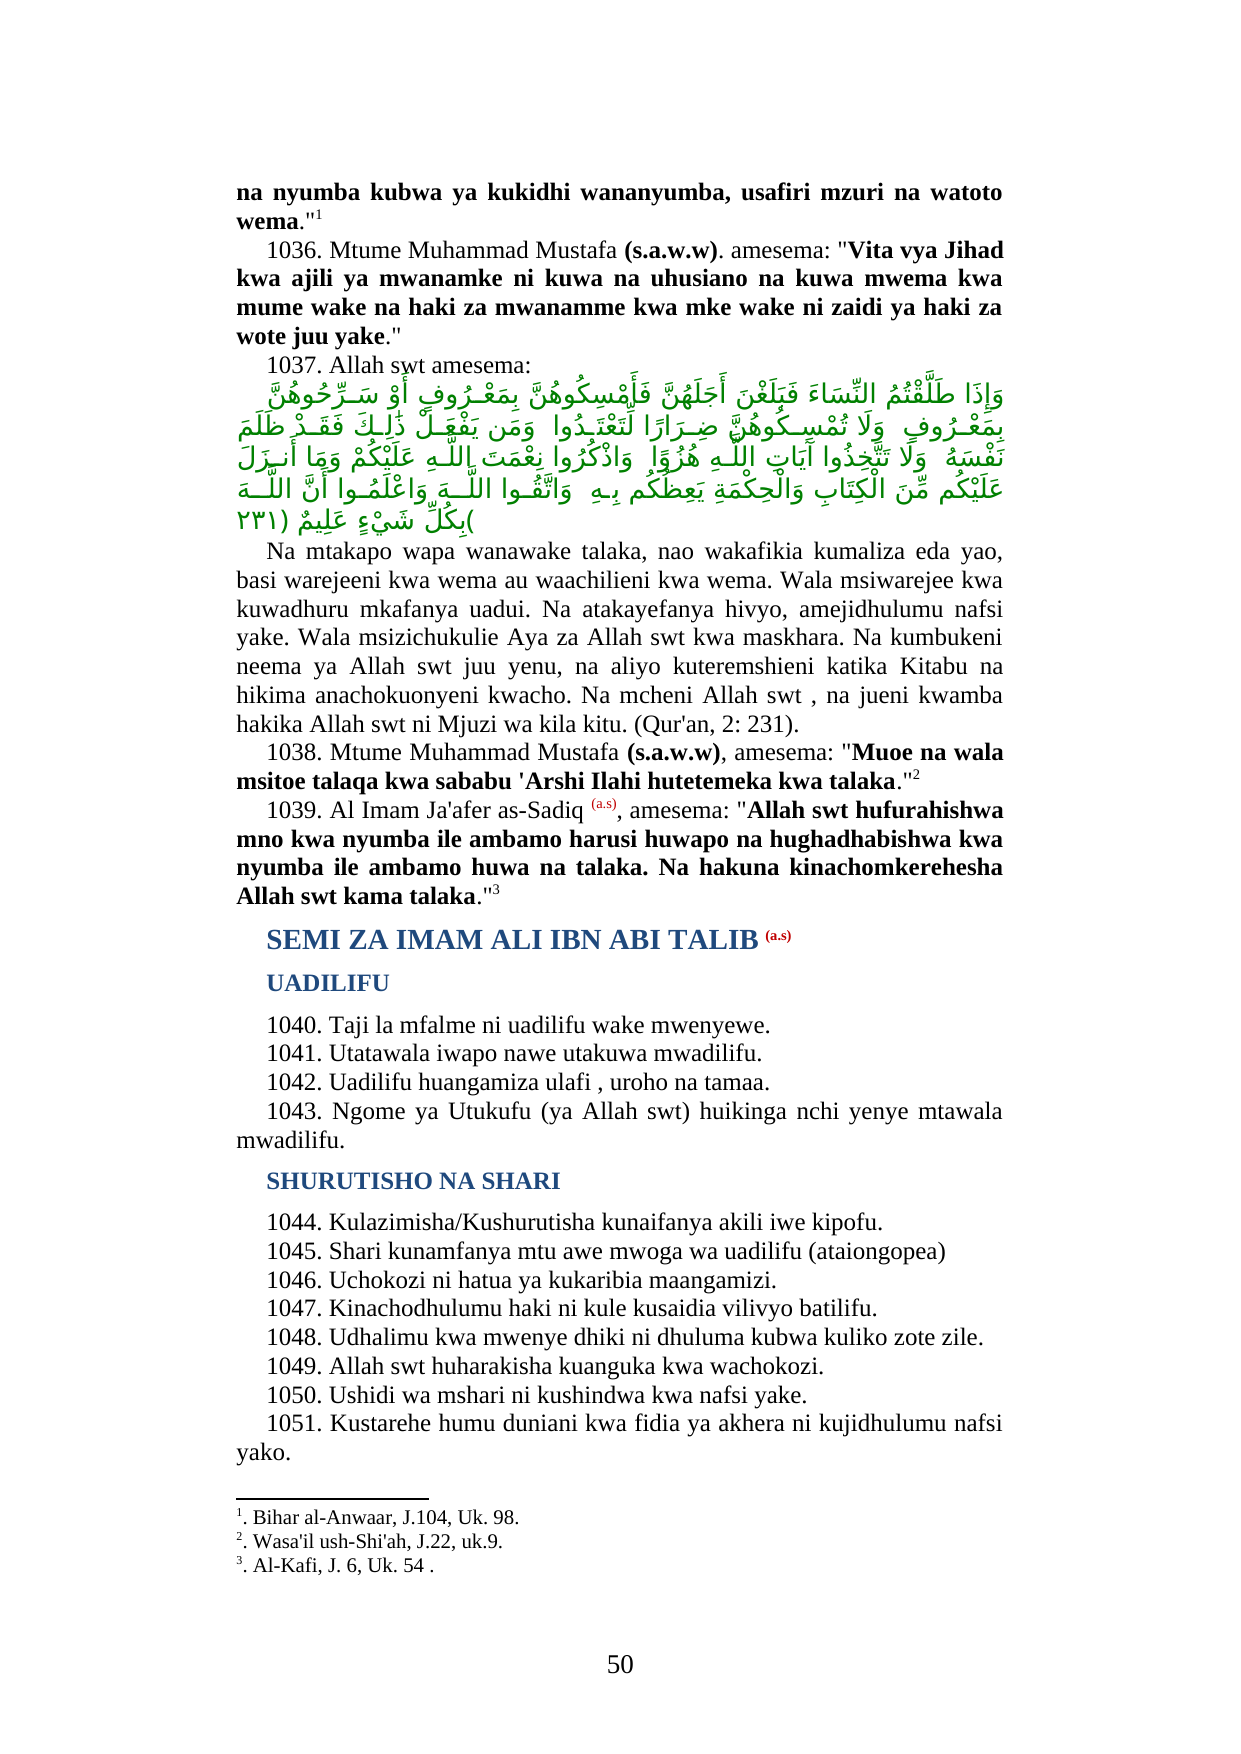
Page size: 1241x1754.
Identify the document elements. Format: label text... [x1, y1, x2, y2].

subtitle SHURUTISHO NA SHARI [236, 1166, 1004, 1195]
subtitle SEMI ZA IMAM ALI IBN ABI TALIB (a.s) [236, 922, 1004, 956]
text 1040. Taji la mfalme ni uadilifu wake mwenyewe. [236, 1010, 1004, 1038]
text 1047. Kinachodhulumu haki ni kule kusaidia vilivyo batilifu. [236, 1293, 1004, 1322]
text وَإِذَا طَلَّقْتُمُ النِّسَاءَ فَبَلَغْنَ أَجَلَهُنَّ فَأَمْسِكُوهُنَّ بِمَعْرُوفٍ أَوْ سَرِّحُوهُنَّ بِمَعْرُوفٍ وَلَا تُمْسِكُوهُنَّ ضِرَارًا لِّتَعْتَدُوا وَمَن يَفْعَلْ ذَٰلِكَ فَقَدْ ظَلَمَ نَفْسَهُ وَلَا تَتَّخِذُوا آيَاتِ اللَّـهِ هُزُوًا وَاذْكُرُوا نِعْمَتَ اللَّـهِ عَلَيْكُمْ وَمَا أَنزَلَ عَلَيْكُم مِّنَ الْكِتَابِ وَالْحِكْمَةِ يَعِظُكُم بِهِ وَاتَّقُوا اللَّـهَ وَاعْلَمُوا أَنَّ اللَّـهَ بِكُلِّ شَيْءٍ عَلِيمٌ ﴿٢٣١﴾ [236, 378, 1004, 536]
text 1050. Ushidi wa mshari ni kushindwa kwa nafsi yake. [236, 1380, 1004, 1408]
text 1042. Uadilifu huangamiza ulafi , uroho na tamaa. [236, 1067, 1004, 1096]
text 1038. Mtume Muhammad Mustafa (s.a.w.w), amesema: "Muoe na wala msitoe talaqa kwa sababu 'Arshi Ilahi hutetemeka kwa talaka." [236, 737, 1004, 795]
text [236, 177, 1004, 235]
text 1043. Ngome ya Utukufu (ya Allah swt) huikinga nchi yenye mtawala mwadilifu. [236, 1096, 1004, 1153]
text 1044. Kulazimisha/Kushurutisha kunaifanya akili iwe kipofu. [236, 1207, 1004, 1236]
text 1051. Kustarehe humu duniani kwa fidia ya akhera ni kujidhulumu nafsi yako. [236, 1408, 1004, 1466]
subtitle UADILIFU [236, 968, 1004, 997]
text 1036. Mtume Muhammad Mustafa (s.a.w.w). amesema: "Vita vya Jihad kwa ajili ya mwanamke ni kuwa na uhusiano na kuwa mwema kwa mume wake na haki za mwanamme kwa mke wake ni zaidi ya haki za wote juu yake." [236, 235, 1004, 350]
text 1048. Udhalimu kwa mwenye dhiki ni dhuluma kubwa kuliko zote zile. [236, 1322, 1004, 1351]
text 1039. Al Imam Ja'afer as-Sadiq (a.s), amesema: "Allah swt hufurahishwa mno kwa nyumba ile ambamo harusi huwapo na hughadhabishwa kwa nyumba ile ambamo huwa na talaka. Na hakuna kinachomkerehesha Allah swt kama talaka." [236, 795, 1004, 910]
text 1049. Allah swt huharakisha kuanguka kwa wachokozi. [236, 1351, 1004, 1380]
text Na mtakapo wapa wanawake talaka, nao wakafikia kumaliza eda yao, basi warejeeni kwa wema au waachilieni kwa wema. Wala msiwarejee kwa kuwadhuru mkafanya uadui. Na atakayefanya hivyo, amejidhulumu nafsi yake. Wala msizichukulie Aya za Allah swt kwa maskhara. Na kumbukeni neema ya Allah swt juu yenu, na aliyo kuteremshieni katika Kitabu na hikima anachokuonyeni kwacho. Na mcheni Allah swt , na jueni kwamba hakika Allah swt ni Mjuzi wa kila kitu. (Qur'an, 2: 231). [236, 536, 1004, 737]
text 1045. Shari kunamfanya mtu awe mwoga wa uadilifu (ataiongopea) [236, 1236, 1004, 1265]
text 1041. Utatawala iwapo nawe utakuwa mwadilifu. [236, 1038, 1004, 1067]
text 1037. Allah swt amesema: [236, 350, 1004, 378]
text 1046. Uchokozi ni hatua ya kukaribia maangamizi. [236, 1265, 1004, 1293]
